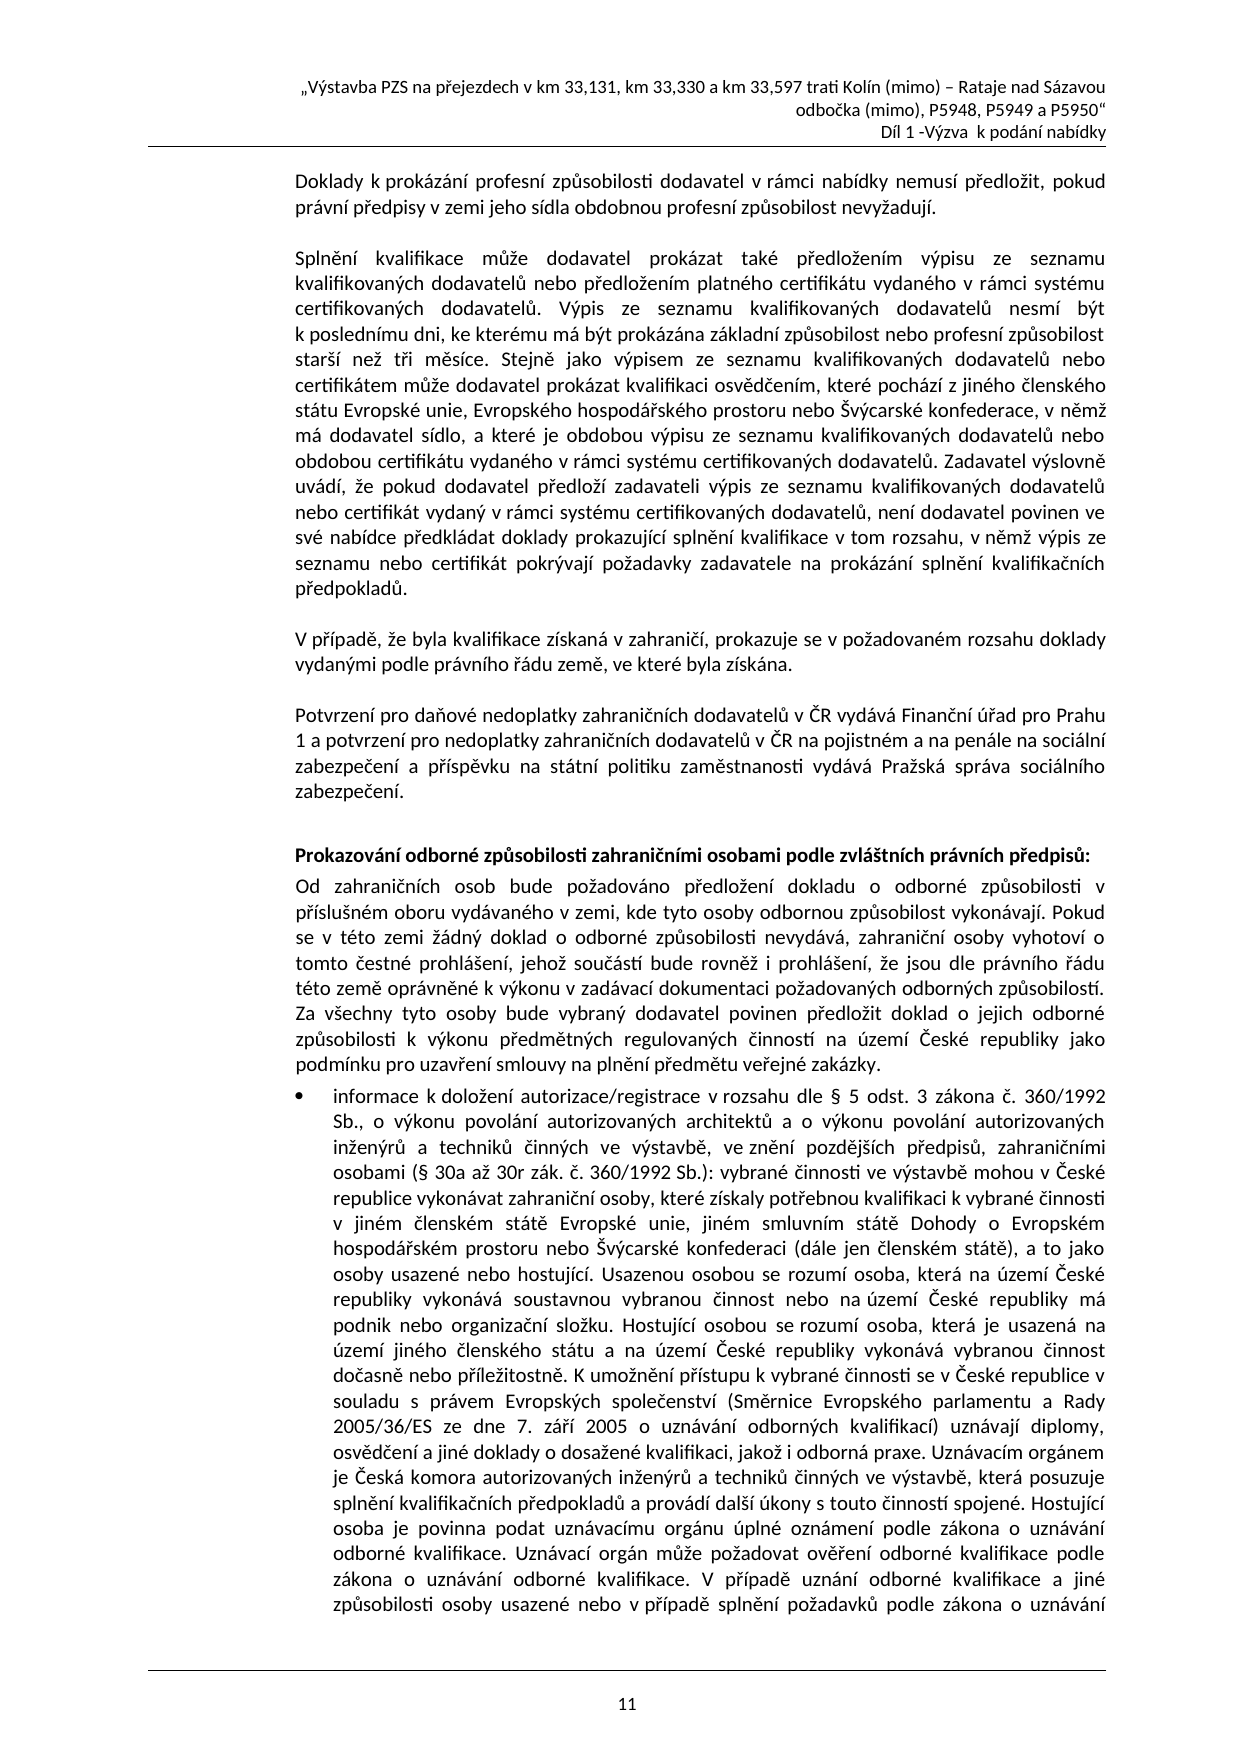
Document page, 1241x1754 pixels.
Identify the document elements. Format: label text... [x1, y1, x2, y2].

text Potvrzení pro daňové nedoplatky zahraničních dodavatelů v ČR vydává Finanční úřad pro Prahu 1 a potvrzení pro nedoplatky zahraničních dodavatelů v ČR na pojistném a na penále na sociální zabezpečení a příspěvku na státní politiku zaměstnanosti vydává Pražská správa sociálního zabezpečení. [295, 702, 1106, 804]
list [295, 1083, 1106, 1617]
text Doklady k prokázání profesní způsobilosti dodavatel v rámci nabídky nemusí předložit, pokud právní předpisy v zemi jeho sídla obdobnou profesní způsobilost nevyžadují. [295, 168, 1106, 219]
text Prokazování odborné způsobilosti zahraničními osobami podle zvláštních právních předpisů: [295, 842, 1106, 867]
text Od zahraničních osob bude požadováno předložení dokladu o odborné způsobilosti v příslušném oboru vydávaného v zemi, kde tyto osoby odbornou způsobilost vykonávají. Pokud se v této zemi žádný doklad o odborné způsobilosti nevydává, zahraniční osoby vyhotoví o tomto čestné prohlášení, jehož součástí bude rovněž i prohlášení, že jsou dle právního řádu této země oprávněné k výkonu v zadávací dokumentaci požadovaných odborných způsobilostí. Za všechny tyto osoby bude vybraný dodavatel povinen předložit doklad o jejich odborné způsobilosti k výkonu předmětných regulovaných činností na území České republiky jako podmínku pro uzavření smlouvy na plnění předmětu veřejné zakázky. [295, 873, 1106, 1077]
text V případě, že byla kvalifikace získaná v zahraničí, prokazuje se v požadovaném rozsahu doklady vydanými podle právního řádu země, ve které byla získána. [295, 626, 1106, 677]
text Splnění kvalifikace může dodavatel prokázat také předložením výpisu ze seznamu kvalifikovaných dodavatelů nebo předložením platného certifikátu vydaného v rámci systému certifikovaných dodavatelů. Výpis ze seznamu kvalifikovaných dodavatelů nesmí být k poslednímu dni, ke kterému má být prokázána základní způsobilost nebo profesní způsobilost starší než tři měsíce. Stejně jako výpisem ze seznamu kvalifikovaných dodavatelů nebo certifikátem může dodavatel prokázat kvalifikaci osvědčením, které pochází z jiného členského státu Evropské unie, Evropského hospodářského prostoru nebo Švýcarské konfederace, v němž má dodavatel sídlo, a které je obdobou výpisu ze seznamu kvalifikovaných dodavatelů nebo obdobou certifikátu vydaného v rámci systému certifikovaných dodavatelů. Zadavatel výslovně uvádí, že pokud dodavatel předloží zadavateli výpis ze seznamu kvalifikovaných dodavatelů nebo certifikát vydaný v rámci systému certifikovaných dodavatelů, není dodavatel povinen ve své nabídce předkládat doklady prokazující splnění kvalifikace v tom rozsahu, v němž výpis ze seznamu nebo certifikát pokrývají požadavky zadavatele na prokázání splnění kvalifikačních předpokladů. [295, 245, 1106, 601]
